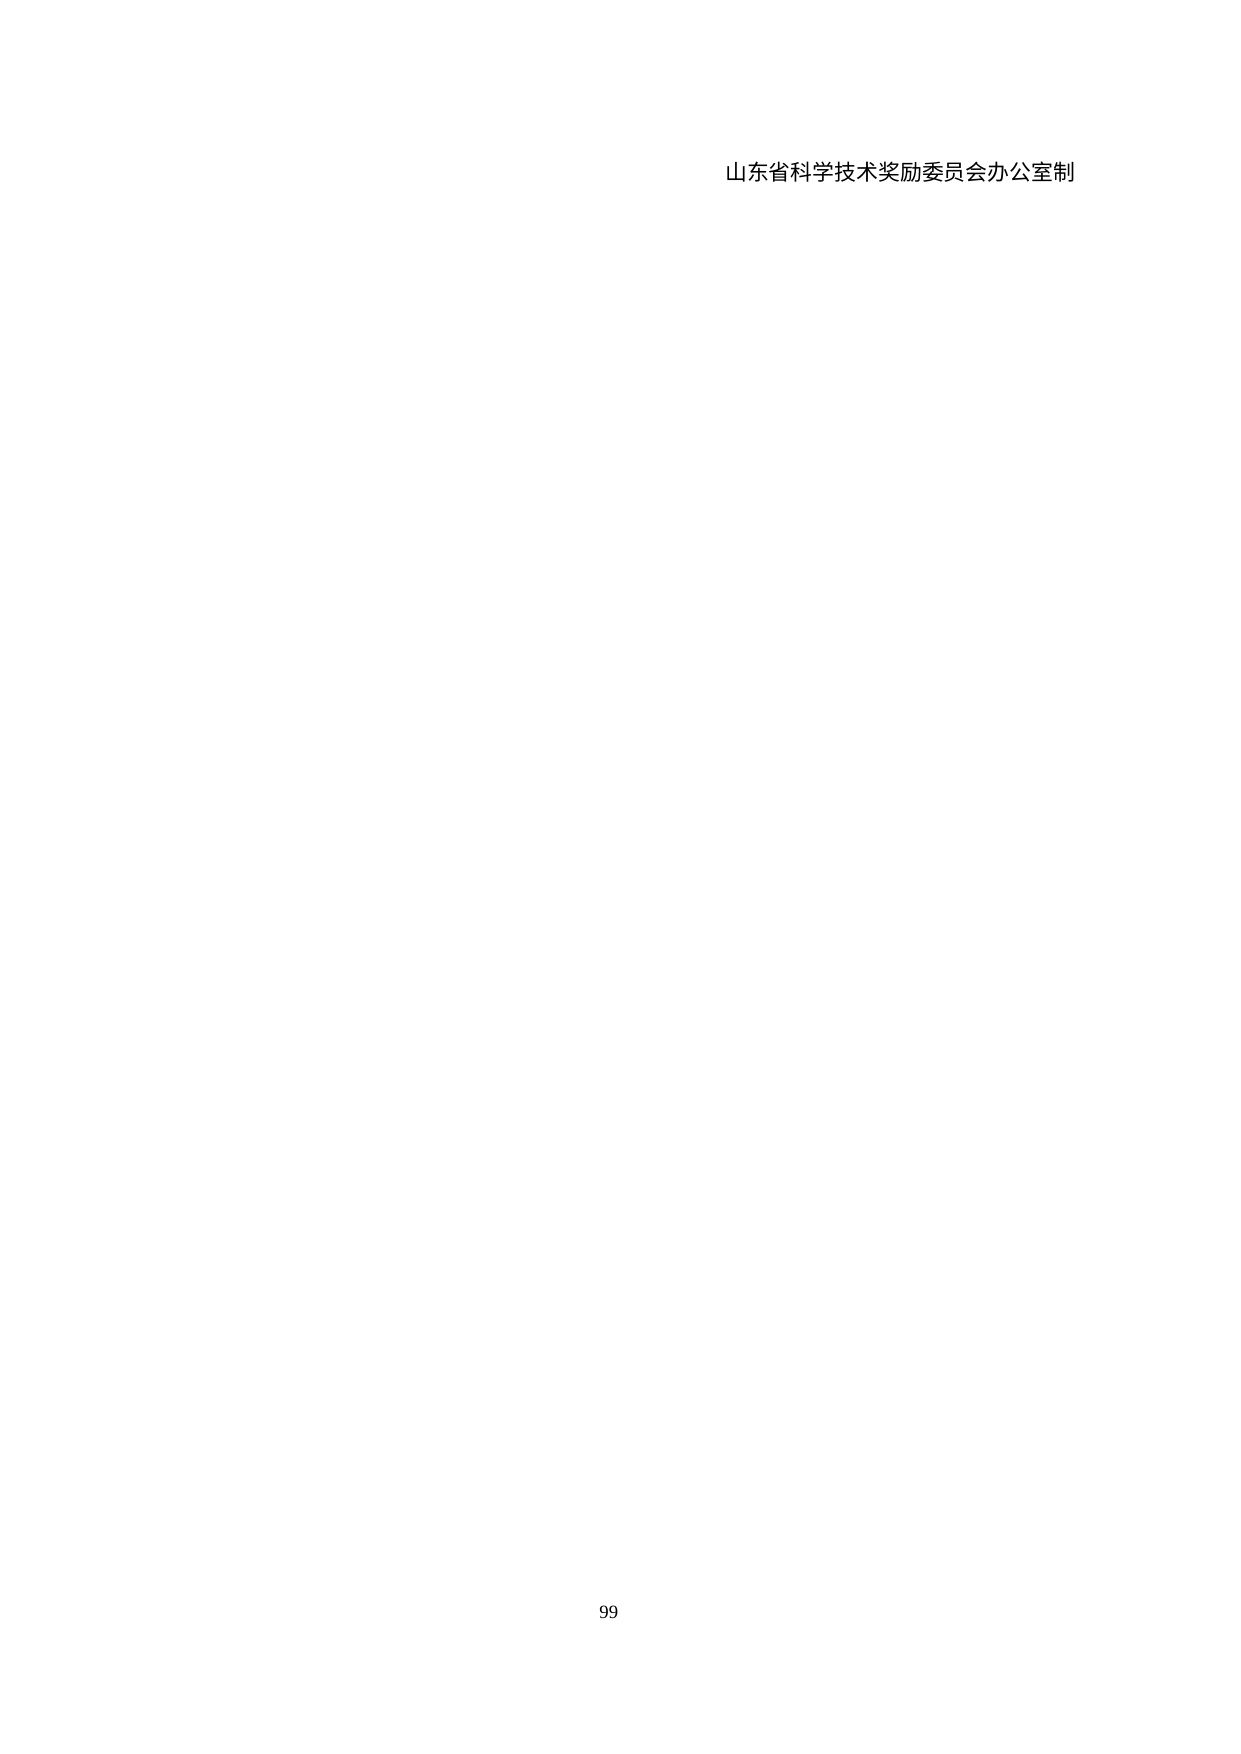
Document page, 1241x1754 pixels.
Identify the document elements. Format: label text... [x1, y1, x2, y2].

text 山东省科学技术奖励委员会办公室制 [165, 148, 1075, 188]
